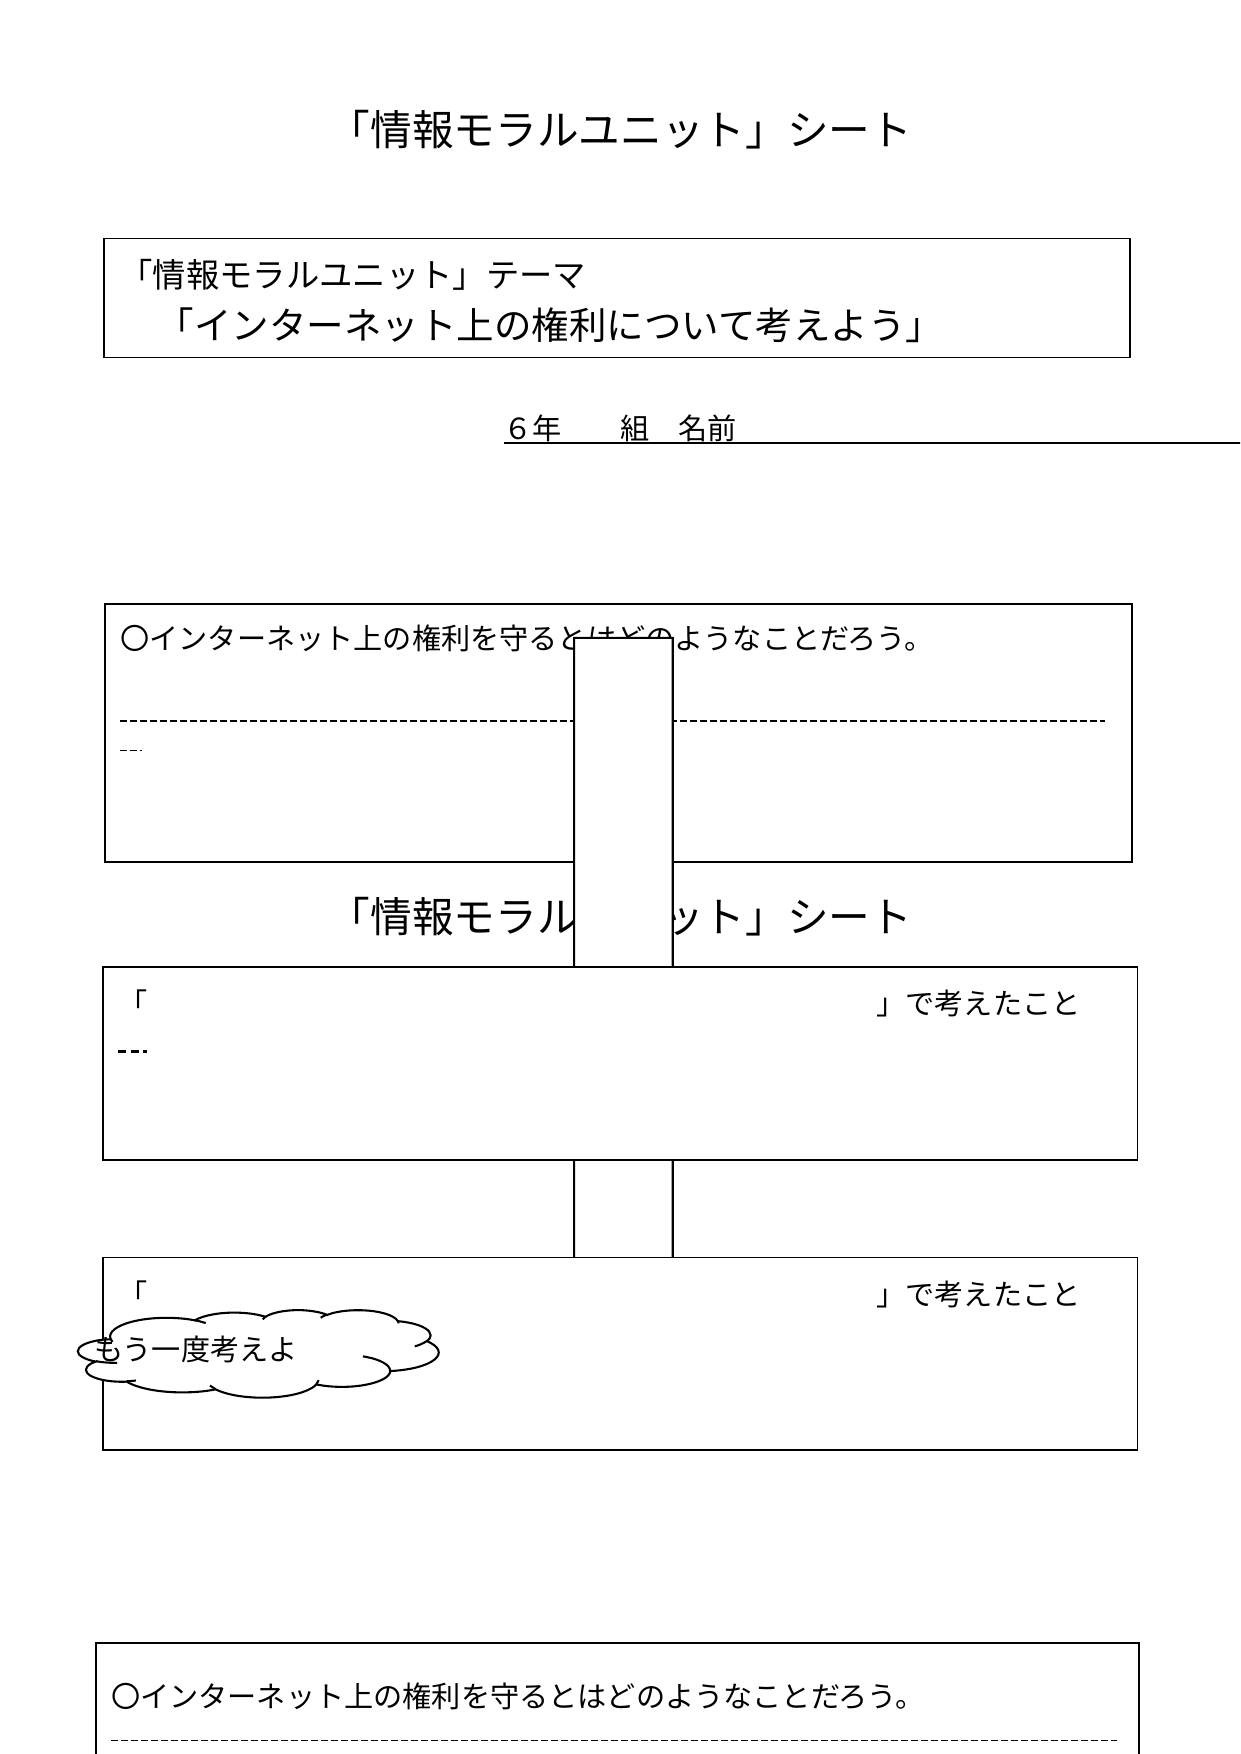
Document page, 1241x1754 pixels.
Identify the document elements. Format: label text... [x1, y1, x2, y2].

text ６年 組 名前 [75, 164, 1165, 464]
text 「情報モラルユニット」シート [75, 89, 1165, 164]
text 「情報モラルユニット」シート [674, 727, 1165, 952]
text 「情報モラルユニット」シート [75, 727, 573, 952]
